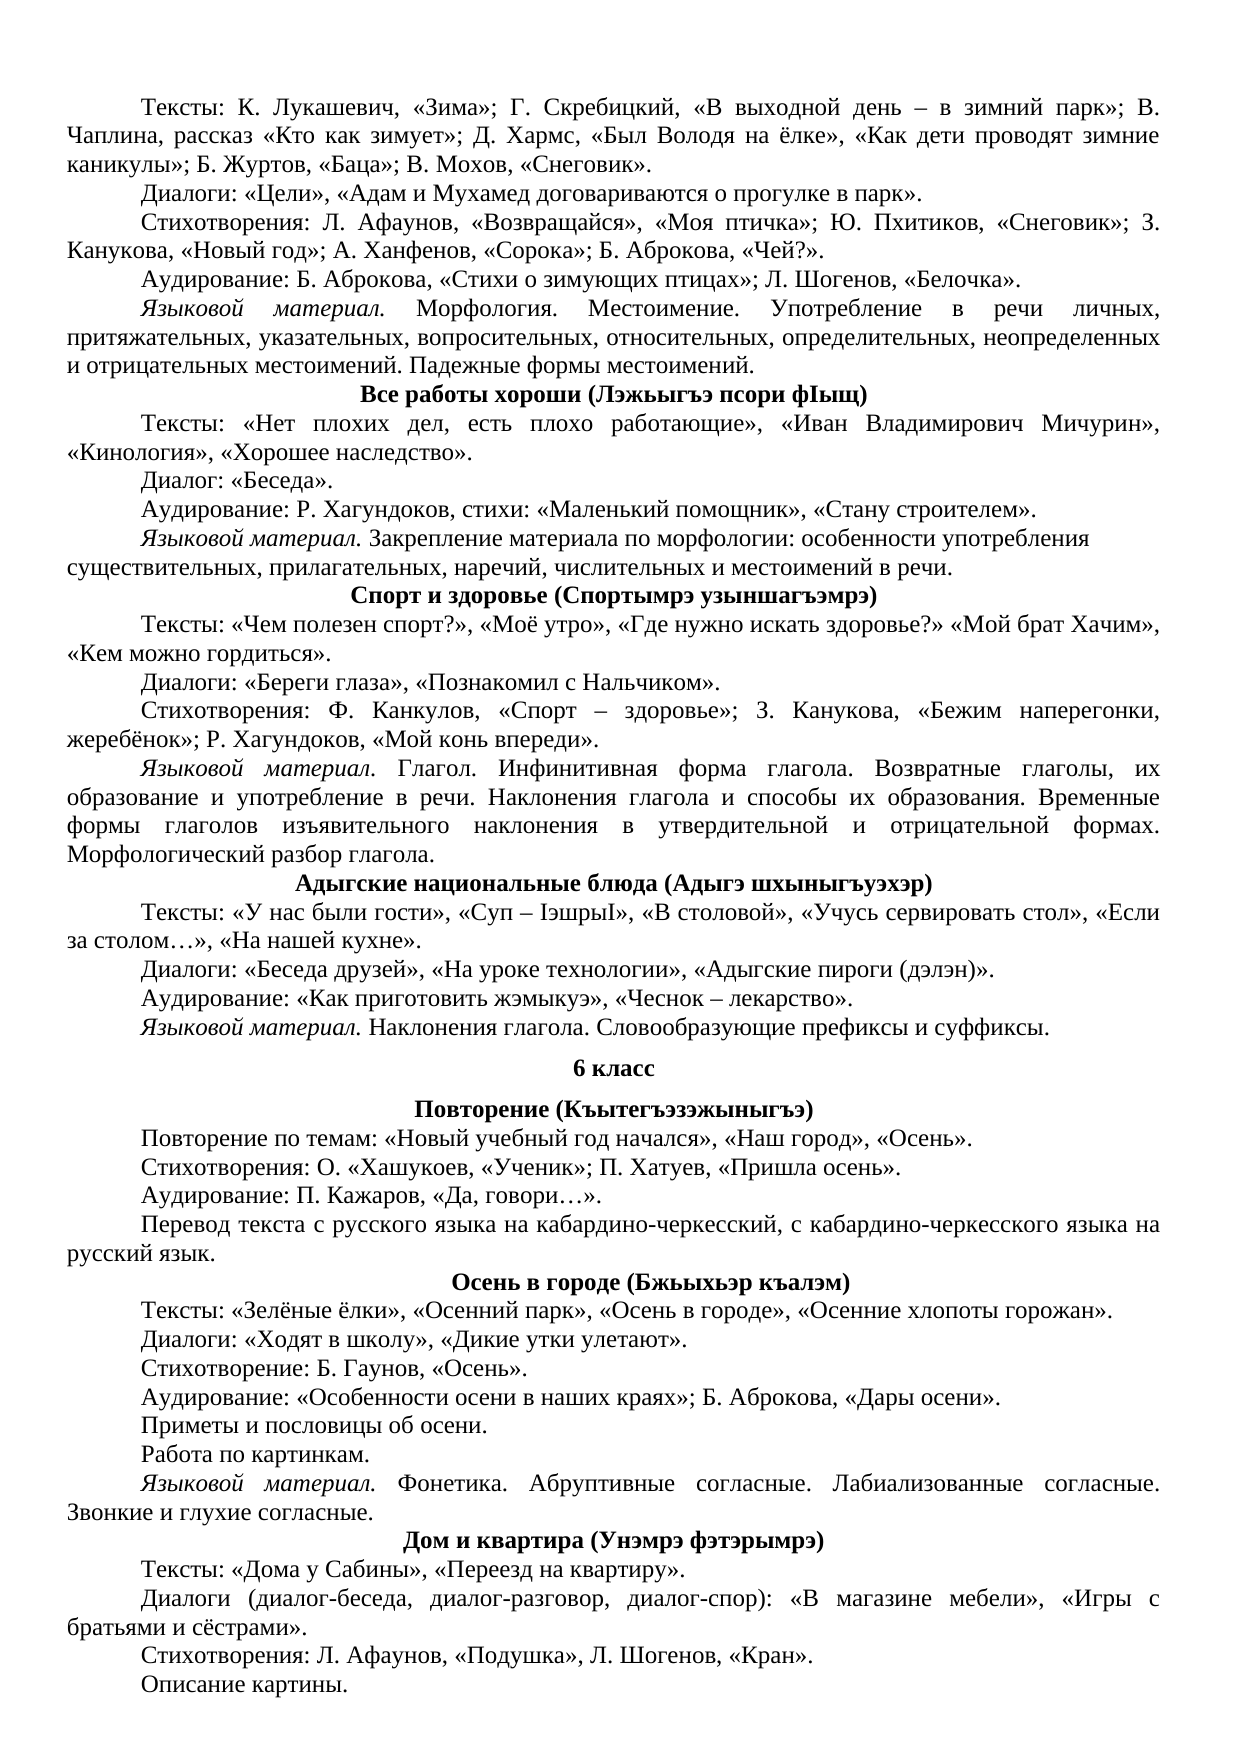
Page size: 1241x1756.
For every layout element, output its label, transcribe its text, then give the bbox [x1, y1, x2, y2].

text Тексты: «Зелёные ёлки», «Осенний парк», «Осень в городе», «Осенние хлопоты горожан». [67, 1295, 1161, 1324]
text Стихотворение: Б. Гаунов, «Осень». [67, 1353, 1161, 1382]
text Дом и квартира (Унэмрэ фэтэрымрэ) [67, 1525, 1161, 1554]
text Аудирование: «Особенности осени в наших краях»; Б. Аброкова, «Дары осени». [67, 1382, 1161, 1410]
text Описание картины. [67, 1669, 1161, 1698]
text Тексты: «Чем полезен спорт?», «Моё утро», «Где нужно искать здоровье?» «Мой брат Хачим», «Кем можно гордиться». [67, 609, 1161, 667]
text Диалоги: «Береги глаза», «Познакомил с Нальчиком». [67, 667, 1161, 695]
text Стихотворения: Л. Афаунов, «Возвращайся», «Моя птичка»; Ю. Пхитиков, «Снеговик»; З. Канукова, «Новый год»; А. Ханфенов, «Сорока»; Б. Аброкова, «Чей?». [67, 207, 1161, 264]
text Приметы и пословицы об осени. [67, 1410, 1161, 1439]
text Стихотворения: Л. Афаунов, «Подушка», Л. Шогенов, «Кран». [67, 1640, 1161, 1669]
text Аудирование: Б. Аброкова, «Стихи о зимующих птицах»; Л. Шогенов, «Белочка». [67, 264, 1161, 293]
text 6 класс [67, 1053, 1161, 1082]
text Диалоги: «Цели», «Адам и Мухамед договариваются о прогулке в парк». [67, 178, 1161, 207]
text Стихотворения: О. «Хашукоев, «Ученик»; П. Хатуев, «Пришла осень». [67, 1152, 1161, 1180]
text Диалог: «Беседа». [67, 465, 1161, 494]
text Аудирование: П. Кажаров, «Да, говори…». [67, 1180, 1161, 1209]
text Повторение по темам: «Новый учебный год начался», «Наш город», «Осень». [67, 1123, 1161, 1152]
text Тексты: «Дома у Сабины», «Переезд на квартиру». [67, 1554, 1161, 1583]
text Языковой материал. Морфология. Местоимение. Употребление в речи личных, притяжательных, указательных, вопросительных, относительных, определительных, неопределенных и отрицательных местоимений. Падежные формы местоимений. [67, 293, 1161, 379]
text Диалоги (диалог-беседа, диалог-разговор, диалог-спор): «В магазине мебели», «Игры с братьями и сёстрами». [67, 1583, 1161, 1640]
text Диалоги: «Беседа друзей», «На уроке технологии», «Адыгские пироги (дэлэн)». [67, 954, 1161, 983]
text Повторение (Къытегъэзэжыныгъэ) [67, 1094, 1161, 1123]
text Диалоги: «Ходят в школу», «Дикие утки улетают». [67, 1324, 1161, 1353]
text Тексты: К. Лукашевич, «Зима»; Г. Скребицкий, «В выходной день – в зимний парк»; В. Чаплина, рассказ «Кто как зимует»; Д. Хармс, «Был Володя на ёлке», «Как дети проводят зимние каникулы»; Б. Журтов, «Баца»; В. Мохов, «Снеговик». [67, 92, 1161, 178]
text Спорт и здоровье (Спортымрэ узыншагъэмрэ) [67, 580, 1161, 609]
text Языковой материал. Фонетика. Абруптивные согласные. Лабиализованные согласные. Звонкие и глухие согласные. [67, 1468, 1161, 1525]
text Языковой материал. Закрепление материала по морфологии: особенности употребления существительных, прилагательных, наречий, числительных и местоимений в речи. [67, 523, 1161, 580]
text Все работы хороши (Лэжьыгъэ псори фIыщ) [67, 379, 1161, 408]
text Аудирование: Р. Хагундоков, стихи: «Маленький помощник», «Стану строителем». [67, 494, 1161, 523]
text Работа по картинкам. [67, 1439, 1161, 1468]
text Стихотворения: Ф. Канкулов, «Спорт – здоровье»; З. Канукова, «Бежим наперегонки, жеребёнок»; Р. Хагундоков, «Мой конь впереди». [67, 695, 1161, 753]
text Аудирование: «Как приготовить жэмыкуэ», «Чеснок – лекарство». [67, 983, 1161, 1012]
text Языковой материал. Наклонения глагола. Словообразующие префиксы и суффиксы. [67, 1012, 1161, 1040]
text Перевод текста с русского языка на кабардино-черкесский, с кабардино-черкесского языка на русский язык. [67, 1209, 1161, 1267]
text Адыгские национальные блюда (Адыгэ шхыныгъуэхэр) [67, 868, 1161, 897]
text Языковой материал. Глагол. Инфинитивная форма глагола. Возвратные глаголы, их образование и употребление в речи. Наклонения глагола и способы их образования. Временные формы глаголов изъявительного наклонения в утвердительной и отрицательной формах. Морфологический разбор глагола. [67, 753, 1161, 868]
text Осень в городе (Бжьыхьэр къалэм) [67, 1267, 1161, 1295]
text Тексты: «У нас были гости», «Суп – IэшрыI», «В столовой», «Учусь сервировать стол», «Если за столом…», «На нашей кухне». [67, 897, 1161, 954]
text Тексты: «Нет плохих дел, есть плохо работающие», «Иван Владимирович Мичурин», «Кинология», «Хорошее наследство». [67, 408, 1161, 465]
